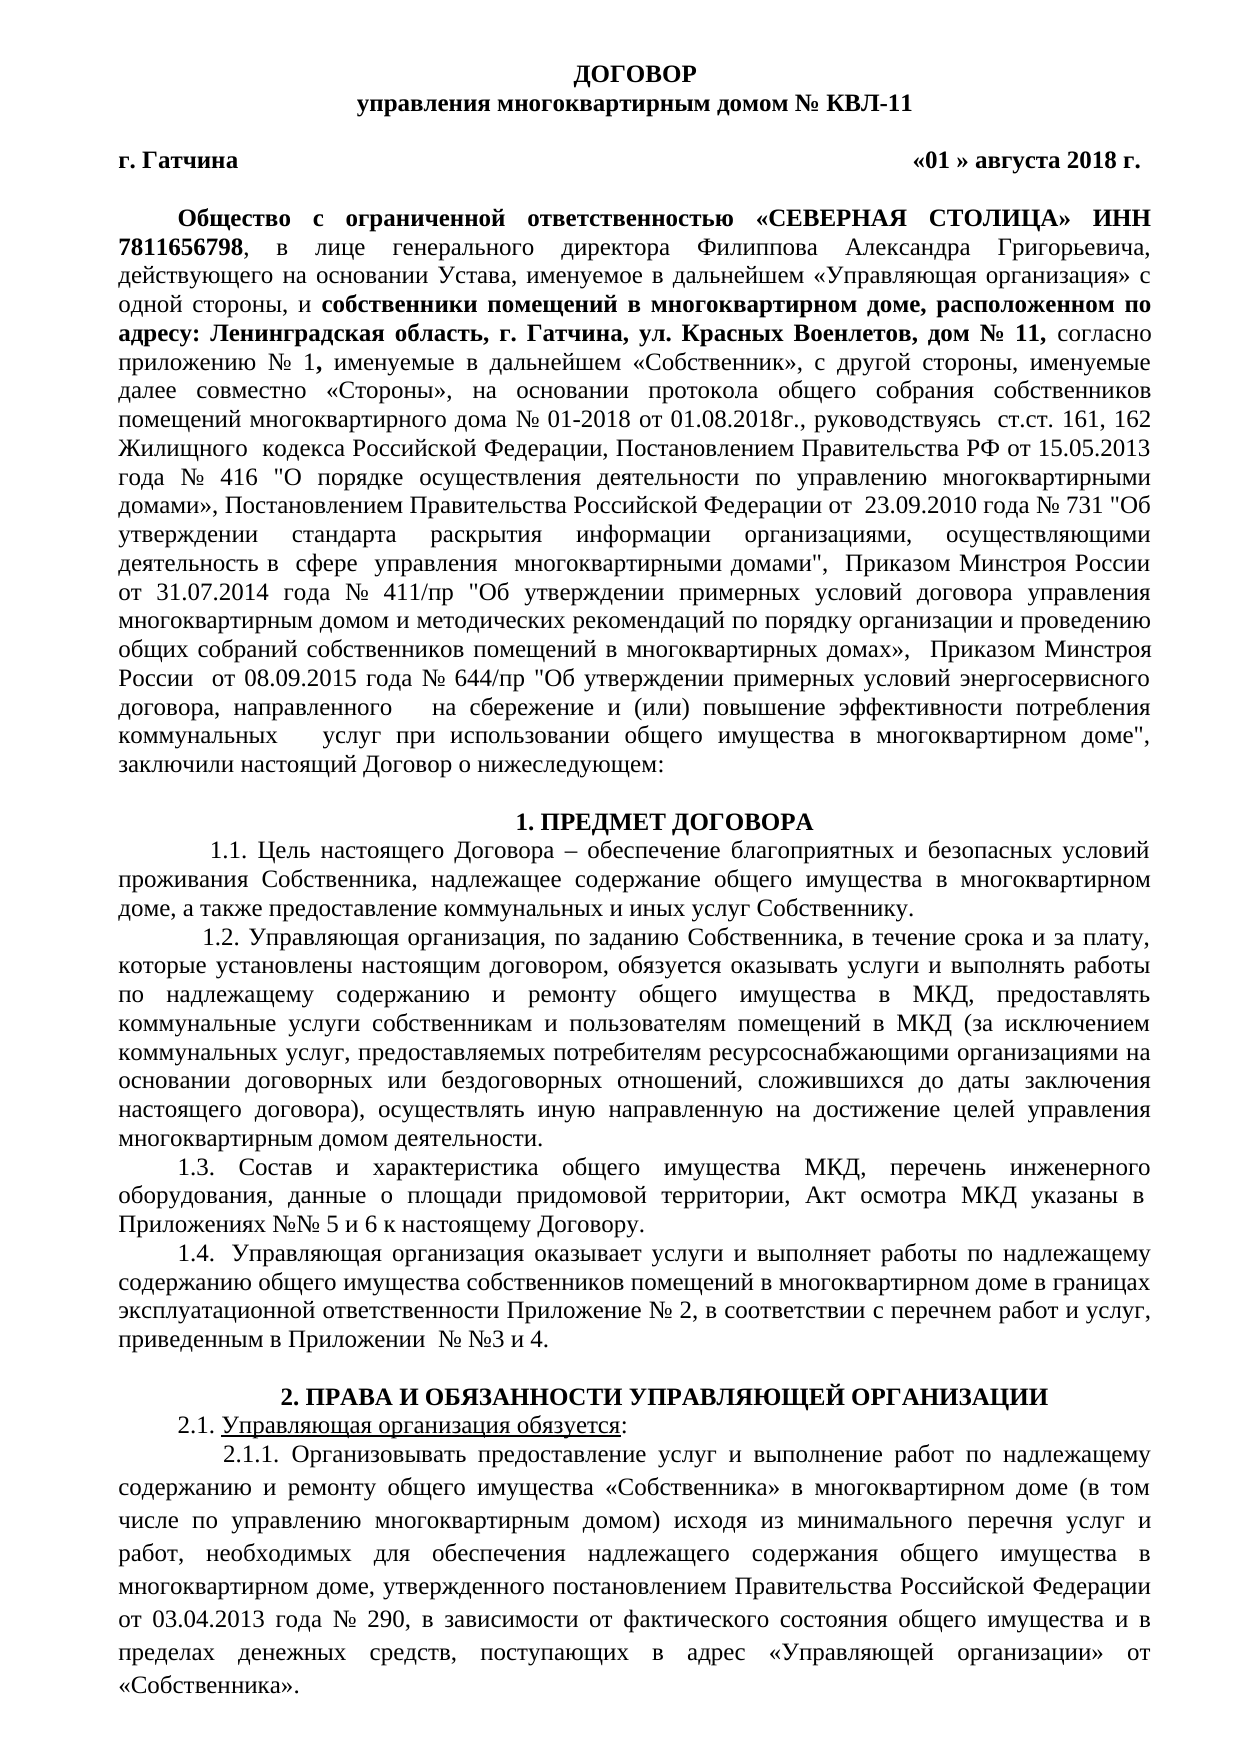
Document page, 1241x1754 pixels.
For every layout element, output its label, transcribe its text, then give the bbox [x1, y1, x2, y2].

text 2.1. Управляющая организация обязуется: [118, 1410, 1152, 1439]
table_header г. Гатчина [107, 145, 605, 174]
text 2. ПРАВА И ОБЯЗАННОСТИ УПРАВЛЯЮЩЕЙ ОРГАНИЗАЦИИ [118, 1382, 1152, 1410]
text 1. ПРЕДМЕТ ДОГОВОРА [118, 807, 1152, 835]
text 1.2. Управляющая организация, по заданию Собственника, в течение срока и за плату, которые установлены настоящим договором, обязуется оказывать услуги и выполнять работы по надлежащему содержанию и ремонту общего имущества в МКД, предоставлять коммунальные услуги собственникам и пользователям помещений в МКД (за исключением коммунальных услуг, предоставляемых потребителям ресурсоснабжающими организациями на основании договорных или бездоговорных отношений, сложившихся до даты заключения настоящего договора), осуществлять иную направленную на достижение целей управления многоквартирным домом деятельности. [118, 922, 1152, 1152]
table_header «01 » августа 2018 г. [605, 145, 1152, 174]
text ДОГОВОР [118, 59, 1152, 88]
text 1.3. Состав и характеристика общего имущества МКД, перечень инженерного оборудования, данные о площади придомовой территории, Акт осмотра МКД указаны в Приложениях №№ 5 и 6 к настоящему Договору. [118, 1152, 1152, 1238]
text 1.4. Управляющая организация оказывает услуги и выполняет работы по надлежащему содержанию общего имущества собственников помещений в многоквартирном доме в границах эксплуатационной ответственности Приложение № 2, в соответствии с перечнем работ и услуг, приведенным в Приложении № №3 и 4. [118, 1238, 1152, 1353]
text управления многоквартирным домом № КВЛ-11 [118, 88, 1152, 117]
text Общество с ограниченной ответственностью «СЕВЕРНАЯ СТОЛИЦА» ИНН 7811656798, в лице генерального директора Филиппова Александра Григорьевича, действующего на основании Устава, именуемое в дальнейшем «Управляющая организация» с одной стороны, и собственники помещений в многоквартирном доме, расположенном по адресу: Ленинградская область, г. Гатчина, ул. Красных Военлетов, дом № 11, согласно приложению № 1, именуемые в дальнейшем «Собственник», с другой стороны, именуемые далее совместно «Стороны», на основании протокола общего собрания собственников помещений многоквартирного дома № 01-2018 от 01.08.2018г., руководствуясь ст.ст. 161, 162 Жилищного кодекса Российской Федерации, Постановлением Правительства РФ от 15.05.2013 года № 416 "О порядке осуществления деятельности по управлению многоквартирными домами», Постановлением Правительства Российской Федерации от 23.09.2010 года № 731 "Об утверждении стандарта раскрытия информации организациями, осуществляющими деятельность в сфере управления многоквартирными домами", Приказом Минстроя России от 31.07.2014 года № 411/пр "Об утверждении примерных условий договора управления многоквартирным домом и методических рекомендаций по порядку организации и проведению общих собраний собственников помещений в многоквартирных домах», Приказом Минстроя России от 08.09.2015 года № 644/пр "Об утверждении примерных условий энергосервисного договора, направленного на сбережение и (или) повышение эффективности потребления коммунальных услуг при использовании общего имущества в многоквартирном доме", заключили настоящий Договор о нижеследующем: [118, 203, 1152, 778]
text 2.1.1. Организовывать предоставление услуг и выполнение работ по надлежащему содержанию и ремонту общего имущества «Собственника» в многоквартирном доме (в том числе по управлению многоквартирным домом) исходя из минимального перечня услуг и работ, необходимых для обеспечения надлежащего содержания общего имущества в многоквартирном доме, утвержденного постановлением Правительства Российской Федерации от 03.04.2013 года № 290, в зависимости от фактического состояния общего имущества и в пределах денежных средств, поступающих в адрес «Управляющей организации» от «Собственника». [118, 1439, 1152, 1699]
text 1.1. Цель настоящего Договора – обеспечение благоприятных и безопасных условий проживания Собственника, надлежащее содержание общего имущества в многоквартирном доме, а также предоставление коммунальных и иных услуг Собственнику. [118, 835, 1152, 922]
